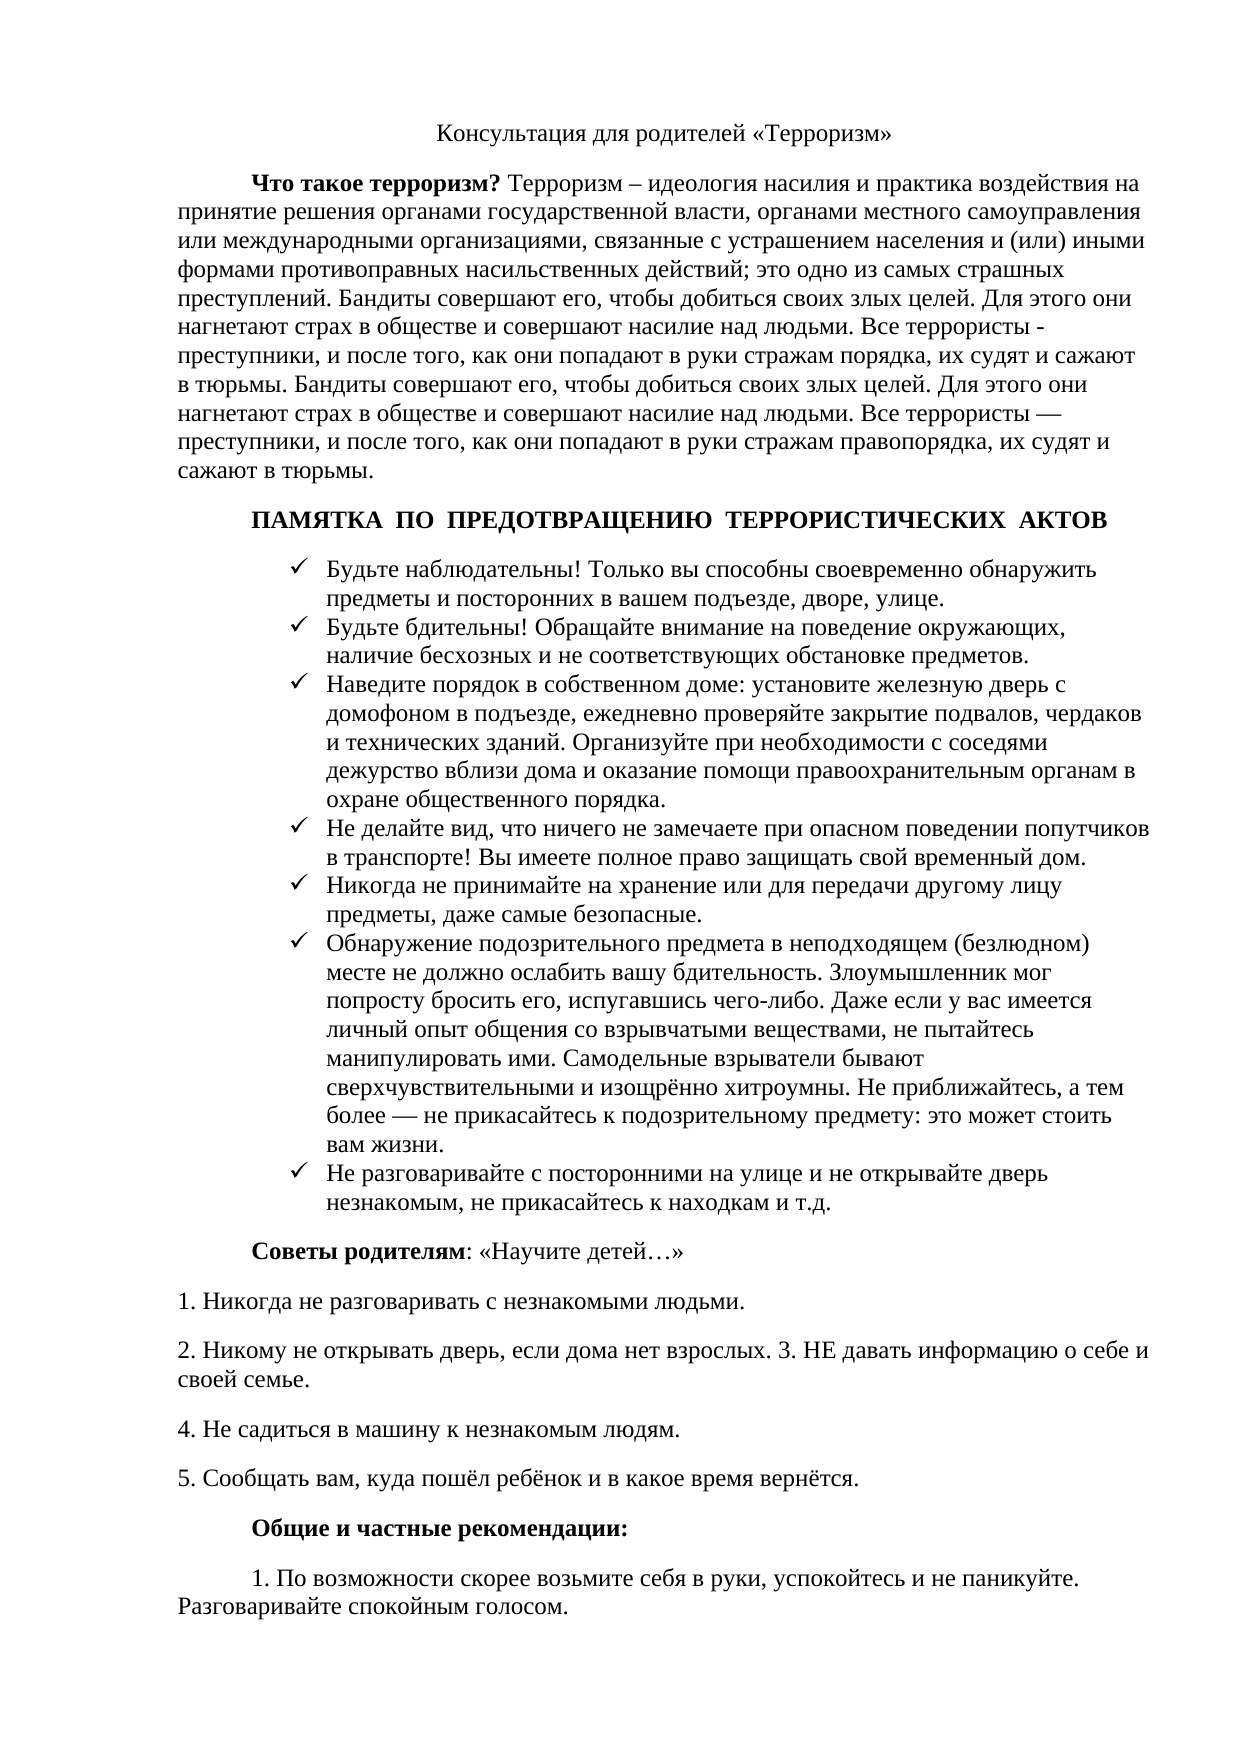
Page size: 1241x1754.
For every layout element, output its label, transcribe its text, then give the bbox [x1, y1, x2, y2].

text Общие и частные рекомендации: [177, 1513, 1152, 1542]
text 4. Не садиться в машину к незнакомым людям. [177, 1414, 1152, 1443]
list Будьте наблюдательны! Только вы способны своевременно обнаружить предметы и посторонних в вашем подъезде, дворе, улице. [288, 554, 1152, 612]
text ПАМЯТКА ПО ПРЕДОТВРАЩЕНИЮ ТЕРРОРИСТИЧЕСКИХ АКТОВ [177, 505, 1152, 533]
text 2. Никому не открывать дверь, если дома нет взрослых. 3. НЕ давать информацию о себе и своей семье. [177, 1336, 1152, 1393]
text Советы родителям: «Научите детей…» [177, 1236, 1152, 1265]
text 1. Никогда не разговаривать с незнакомыми людьми. [177, 1286, 1152, 1315]
text 1. По возможности скорее возьмите себя в руки, успокойтесь и не паникуйте. Разговаривайте спокойным голосом. [177, 1563, 1152, 1620]
list Будьте бдительны! Обращайте внимание на поведение окружающих, наличие бесхозных и не соответствующих обстановке предметов. [288, 612, 1152, 669]
list Не делайте вид, что ничего не замечаете при опасном поведении попутчиков в транспорте! Вы имеете полное право защищать свой временный дом. [288, 813, 1152, 871]
list Никогда не принимайте на хранение или для передачи другому лицу предметы, даже самые безопасные. [288, 871, 1152, 928]
text Консультация для родителей «Терроризм» [177, 118, 1152, 147]
list Обнаружение подозрительного предмета в неподходящем (безлюдном) месте не должно ослабить вашу бдительность. Злоумышленник мог попросту бросить его, испугавшись чего-либо. Даже если у вас имеется личный опыт общения со взрывчатыми веществами, не пытайтесь манипулировать ими. Самодельные взрыватели бывают сверхчувствительными и изощрённо хитроумны. Не приближайтесь, а тем более — не прикасайтесь к подозрительному предмету: это может стоить вам жизни. [288, 928, 1152, 1158]
text Что такое терроризм? Терроризм – идеология насилия и практика воздействия на принятие решения органами государственной власти, органами местного самоуправления или международными организациями, связанные с устрашением населения и (или) иными формами противоправных насильственных действий; это одно из самых страшных преступлений. Бандиты совершают его, чтобы добиться своих злых целей. Для этого они нагнетают страх в обществе и совершают насилие над людьми. Все террористы - преступники, и после того, как они попадают в руки стражам порядка, их судят и сажают в тюрьмы. Бандиты совершают его, чтобы добиться своих злых целей. Для этого они нагнетают страх в обществе и совершают насилие над людьми. Все террористы — преступники, и после того, как они попадают в руки стражам правопорядка, их судят и сажают в тюрьмы. [177, 168, 1152, 484]
list Не разговаривайте с посторонними на улице и не открывайте дверь незнакомым, не прикасайтесь к находкам и т.д. [288, 1158, 1152, 1216]
list Наведите порядок в собственном доме: установите железную дверь с домофоном в подъезде, ежедневно проверяйте закрытие подвалов, чердаков и технических зданий. Организуйте при необходимости с соседями дежурство вблизи дома и оказание помощи правоохранительным органам в охране общественного порядка. [288, 669, 1152, 813]
text 5. Сообщать вам, куда пошёл ребёнок и в какое время вернётся. [177, 1463, 1152, 1492]
